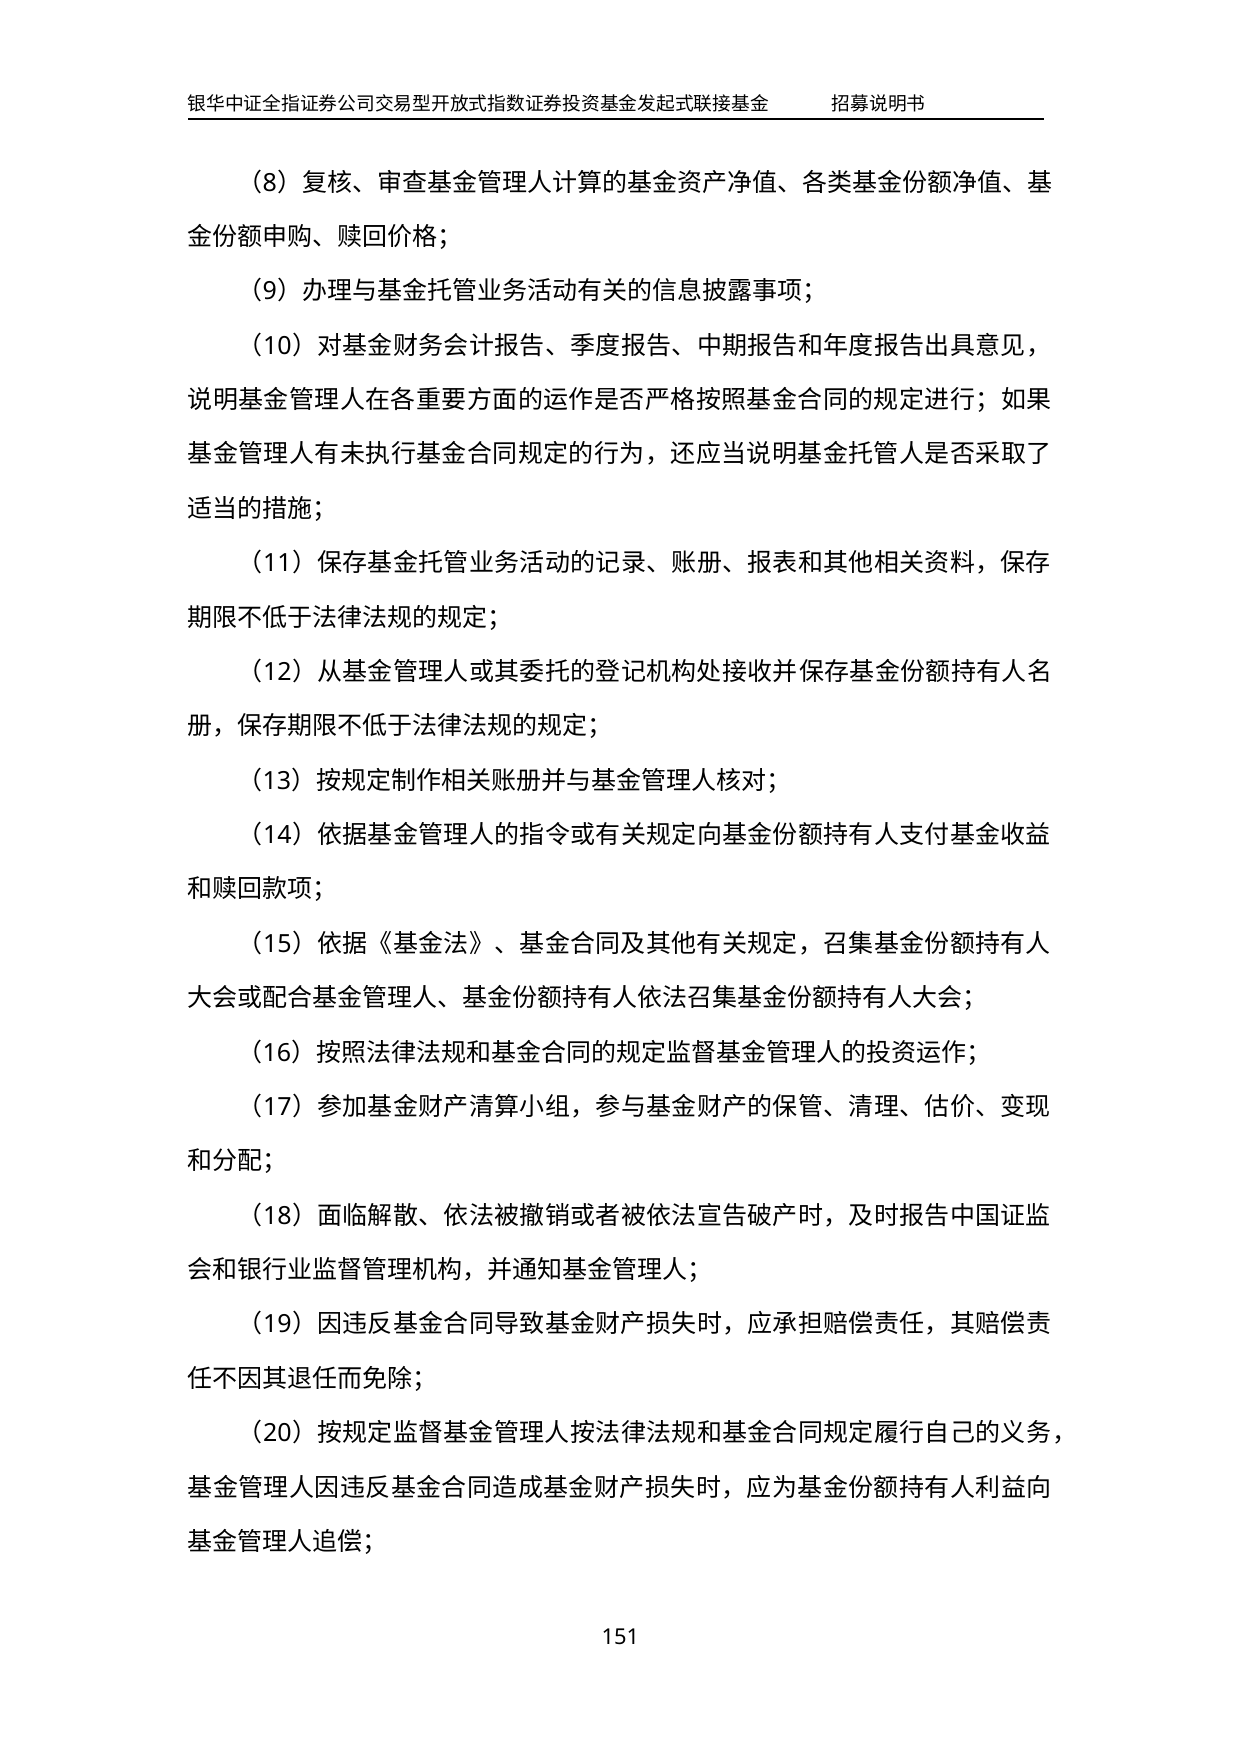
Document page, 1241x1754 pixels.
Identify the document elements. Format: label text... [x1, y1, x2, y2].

text （18）面临解散、依法被撤销或者被依法宣告破产时，及时报告中国证监会和银行业监督管理机构，并通知基金管理人； [187, 1195, 1053, 1286]
text （11）保存基金托管业务活动的记录、账册、报表和其他相关资料，保存期限不低于法律法规的规定； [187, 543, 1053, 633]
text （19）因违反基金合同导致基金财产损失时，应承担赔偿责任，其赔偿责任不因其退任而免除； [187, 1304, 1053, 1394]
text （17）参加基金财产清算小组，参与基金财产的保管、清理、估价、变现和分配； [187, 1086, 1053, 1177]
text （8）复核、审查基金管理人计算的基金资产净值、各类基金份额净值、基金份额申购、赎回价格； [187, 162, 1053, 253]
text （15）依据《基金法》、基金合同及其他有关规定，召集基金份额持有人大会或配合基金管理人、基金份额持有人依法召集基金份额持有人大会； [187, 923, 1053, 1014]
text （9）办理与基金托管业务活动有关的信息披露事项； [187, 271, 1053, 307]
text （14）依据基金管理人的指令或有关规定向基金份额持有人支付基金收益和赎回款项； [187, 814, 1053, 905]
text （13）按规定制作相关账册并与基金管理人核对； [187, 760, 1053, 796]
text （10）对基金财务会计报告、季度报告、中期报告和年度报告出具意见，说明基金管理人在各重要方面的运作是否严格按照基金合同的规定进行；如果基金管理人有未执行基金合同规定的行为，还应当说明基金托管人是否采取了适当的措施； [187, 325, 1053, 524]
text （16）按照法律法规和基金合同的规定监督基金管理人的投资运作； [187, 1032, 1053, 1068]
text （12）从基金管理人或其委托的登记机构处接收并保存基金份额持有人名册，保存期限不低于法律法规的规定； [187, 651, 1053, 742]
text （20）按规定监督基金管理人按法律法规和基金合同规定履行自己的义务，基金管理人因违反基金合同造成基金财产损失时，应为基金份额持有人利益向基金管理人追偿； [187, 1413, 1053, 1558]
